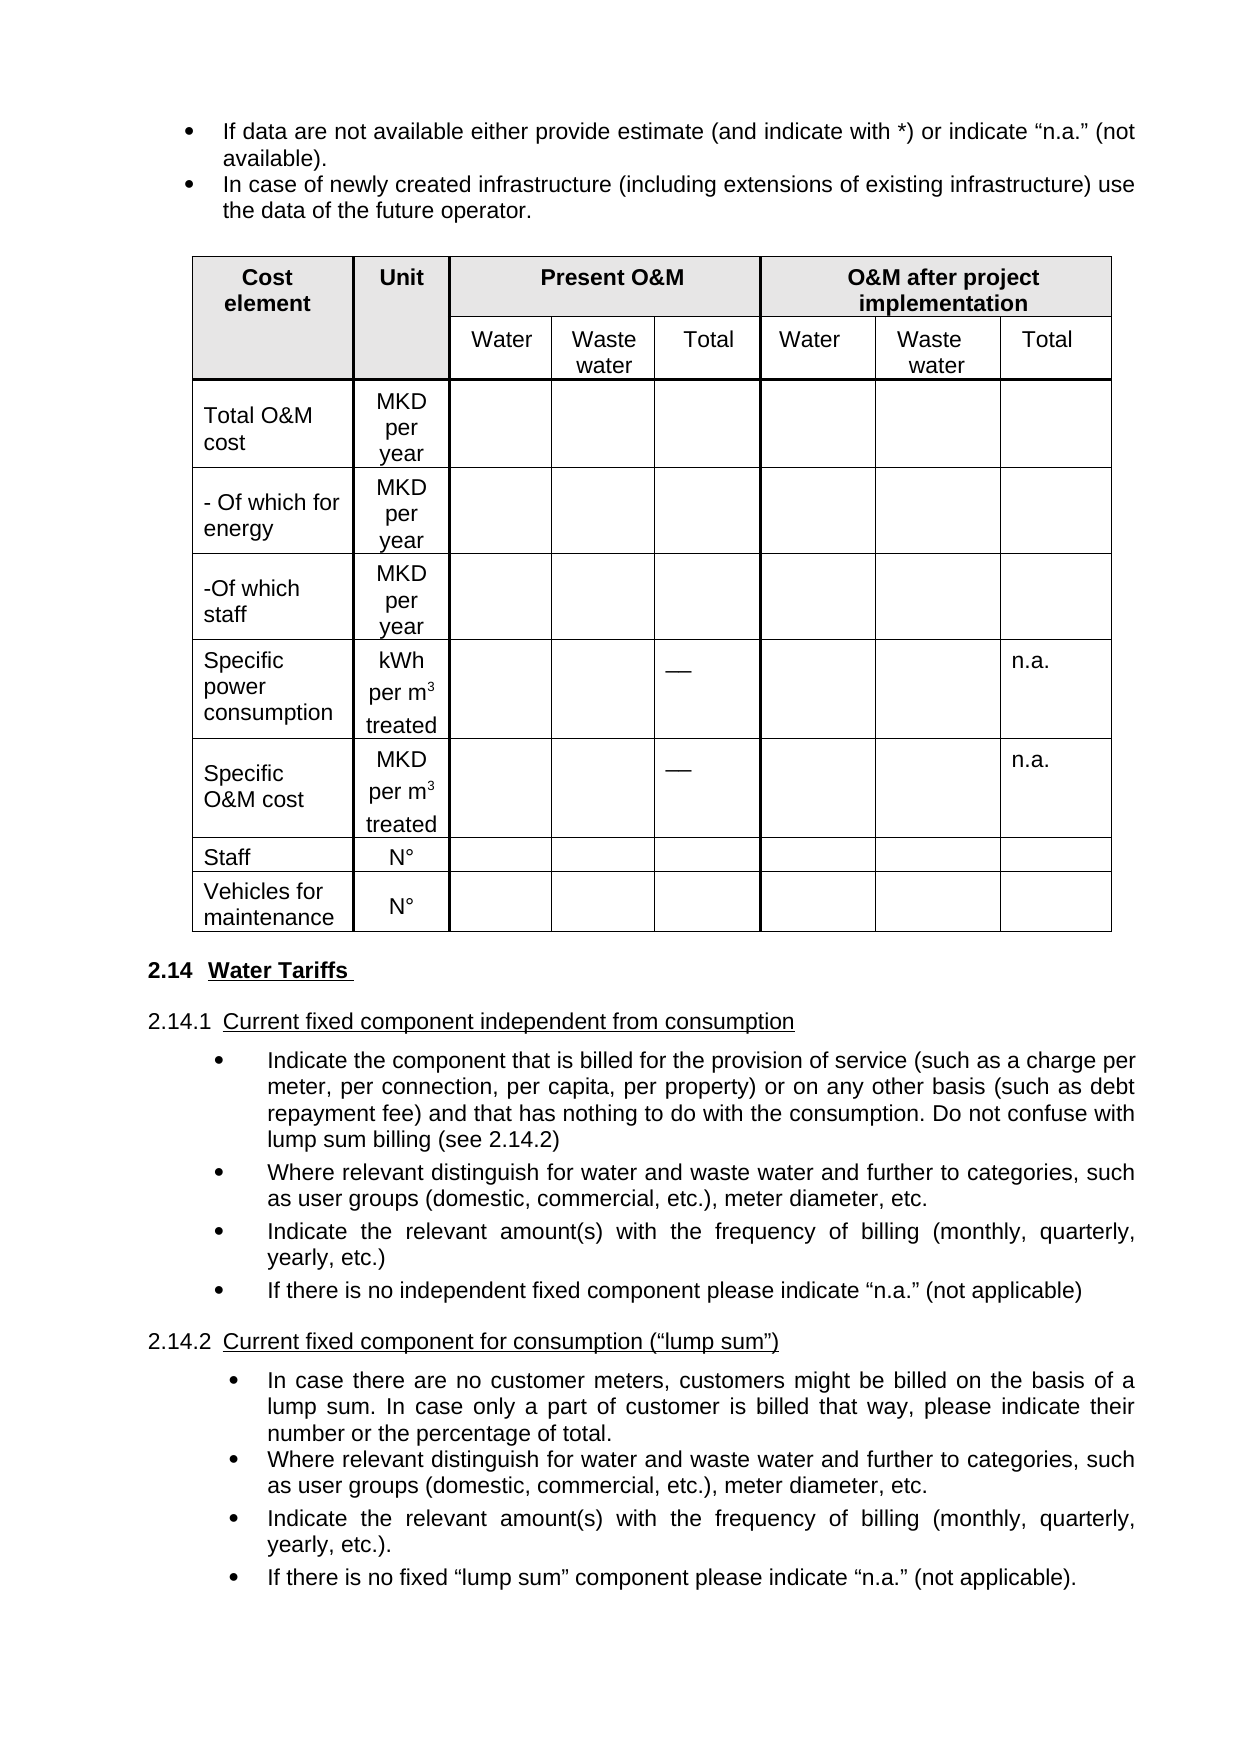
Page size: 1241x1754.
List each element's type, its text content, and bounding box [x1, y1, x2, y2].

list Indicate the relevant amount(s) with the frequency of billing (monthly, quarterly, yearly, etc.) [215, 1218, 1136, 1270]
table_cell - Of which for energy [193, 468, 352, 553]
table_cell MKD per m3 treated [355, 739, 448, 837]
list Where relevant distinguish for water and waste water and further to categories, such as user groups (domestic, commercial, etc.), meter diameter, etc. [229, 1446, 1136, 1498]
list Where relevant distinguish for water and waste water and further to categories, such as user groups (domestic, commercial, etc.), meter diameter, etc. [215, 1159, 1136, 1211]
table_cell [762, 554, 875, 639]
table_cell MKD per year [355, 381, 448, 467]
table_cell [655, 554, 759, 639]
table_header O&M after project implementation [762, 257, 1111, 316]
table_header Unit [355, 257, 448, 378]
table_cell [1001, 838, 1111, 871]
table_cell Specific O&M cost [193, 739, 352, 837]
table_cell Water [762, 317, 875, 378]
table_cell [762, 838, 875, 871]
table_cell [1001, 468, 1111, 553]
table_cell [876, 554, 1000, 639]
table_cell [552, 872, 654, 931]
table_cell N° [355, 872, 448, 931]
subtitle Current fixed component for consumption (“lump sum”) [148, 1328, 1136, 1354]
table_cell [552, 739, 654, 837]
table_cell [552, 554, 654, 639]
table_cell Specific power consumption [193, 640, 352, 738]
table_cell [552, 838, 654, 871]
table_cell N° [355, 838, 448, 871]
table_cell [762, 739, 875, 837]
table_cell [762, 872, 875, 931]
table_cell [655, 838, 759, 871]
table_header Present O&M [451, 257, 759, 316]
table_cell [1001, 554, 1111, 639]
table_cell __ [655, 739, 759, 837]
table_cell [876, 872, 1000, 931]
list In case of newly created infrastructure (including extensions of existing infrastructure) use the data of the future operator. [185, 171, 1136, 223]
table_cell [1001, 381, 1111, 467]
table_cell [655, 468, 759, 553]
table_cell n.a. [1001, 640, 1111, 738]
table_cell [876, 739, 1000, 837]
table_cell Vehicles for maintenance [193, 872, 352, 931]
table_cell [552, 381, 654, 467]
list In case there are no customer meters, customers might be billed on the basis of a lump sum. In case only a part of customer is billed that way, please indicate their number or the percentage of total. [229, 1367, 1136, 1446]
table_cell [451, 838, 551, 871]
table_cell Total [655, 317, 759, 378]
table_cell [552, 468, 654, 553]
table_cell MKD per year [355, 554, 448, 639]
table_cell Staff [193, 838, 352, 871]
list If data are not available either provide estimate (and indicate with *) or indicate “n.a.” (not available). [185, 118, 1136, 171]
table_cell [876, 468, 1000, 553]
subtitle Water Tariffs [148, 957, 1136, 983]
table_cell [451, 468, 551, 553]
table_cell [762, 640, 875, 738]
table_cell kWh per m3 treated [355, 640, 448, 738]
list Indicate the relevant amount(s) with the frequency of billing (monthly, quarterly, yearly, etc.). [229, 1505, 1136, 1557]
table_cell MKD per year [355, 468, 448, 553]
table_cell [451, 554, 551, 639]
list If there is no independent fixed component please indicate “n.a.” (not applicable) [215, 1277, 1136, 1303]
table_cell [876, 838, 1000, 871]
table_cell -Of which staff [193, 554, 352, 639]
list Indicate the component that is billed for the provision of service (such as a charge per meter, per connection, per capita, per property) or on any other basis (such as debt repayment fee) and that has nothing to do with the consumption. Do not confuse with lump sum billing (see 2.14.2) [215, 1047, 1136, 1152]
table_cell [876, 381, 1000, 467]
table_cell [876, 640, 1000, 738]
table_cell Waste water [876, 317, 1000, 378]
table_cell Water [451, 317, 551, 378]
table_cell [451, 640, 551, 738]
table_header Cost element [193, 257, 352, 378]
table_cell n.a. [1001, 739, 1111, 837]
table_cell [451, 739, 551, 837]
table_cell [552, 640, 654, 738]
table_cell [762, 468, 875, 553]
subtitle Current fixed component independent from consumption [148, 1008, 1136, 1034]
list If there is no fixed “lump sum” component please indicate “n.a.” (not applicable). [229, 1564, 1136, 1590]
table_cell [762, 381, 875, 467]
table_cell Total O&M cost [193, 381, 352, 467]
table_cell [1001, 872, 1111, 931]
table_cell [451, 381, 551, 467]
table_cell [655, 872, 759, 931]
table_cell __ [655, 640, 759, 738]
table_cell [451, 872, 551, 931]
table_cell Total [1001, 317, 1111, 378]
table_cell Waste water [552, 317, 654, 378]
table_cell [655, 381, 759, 467]
